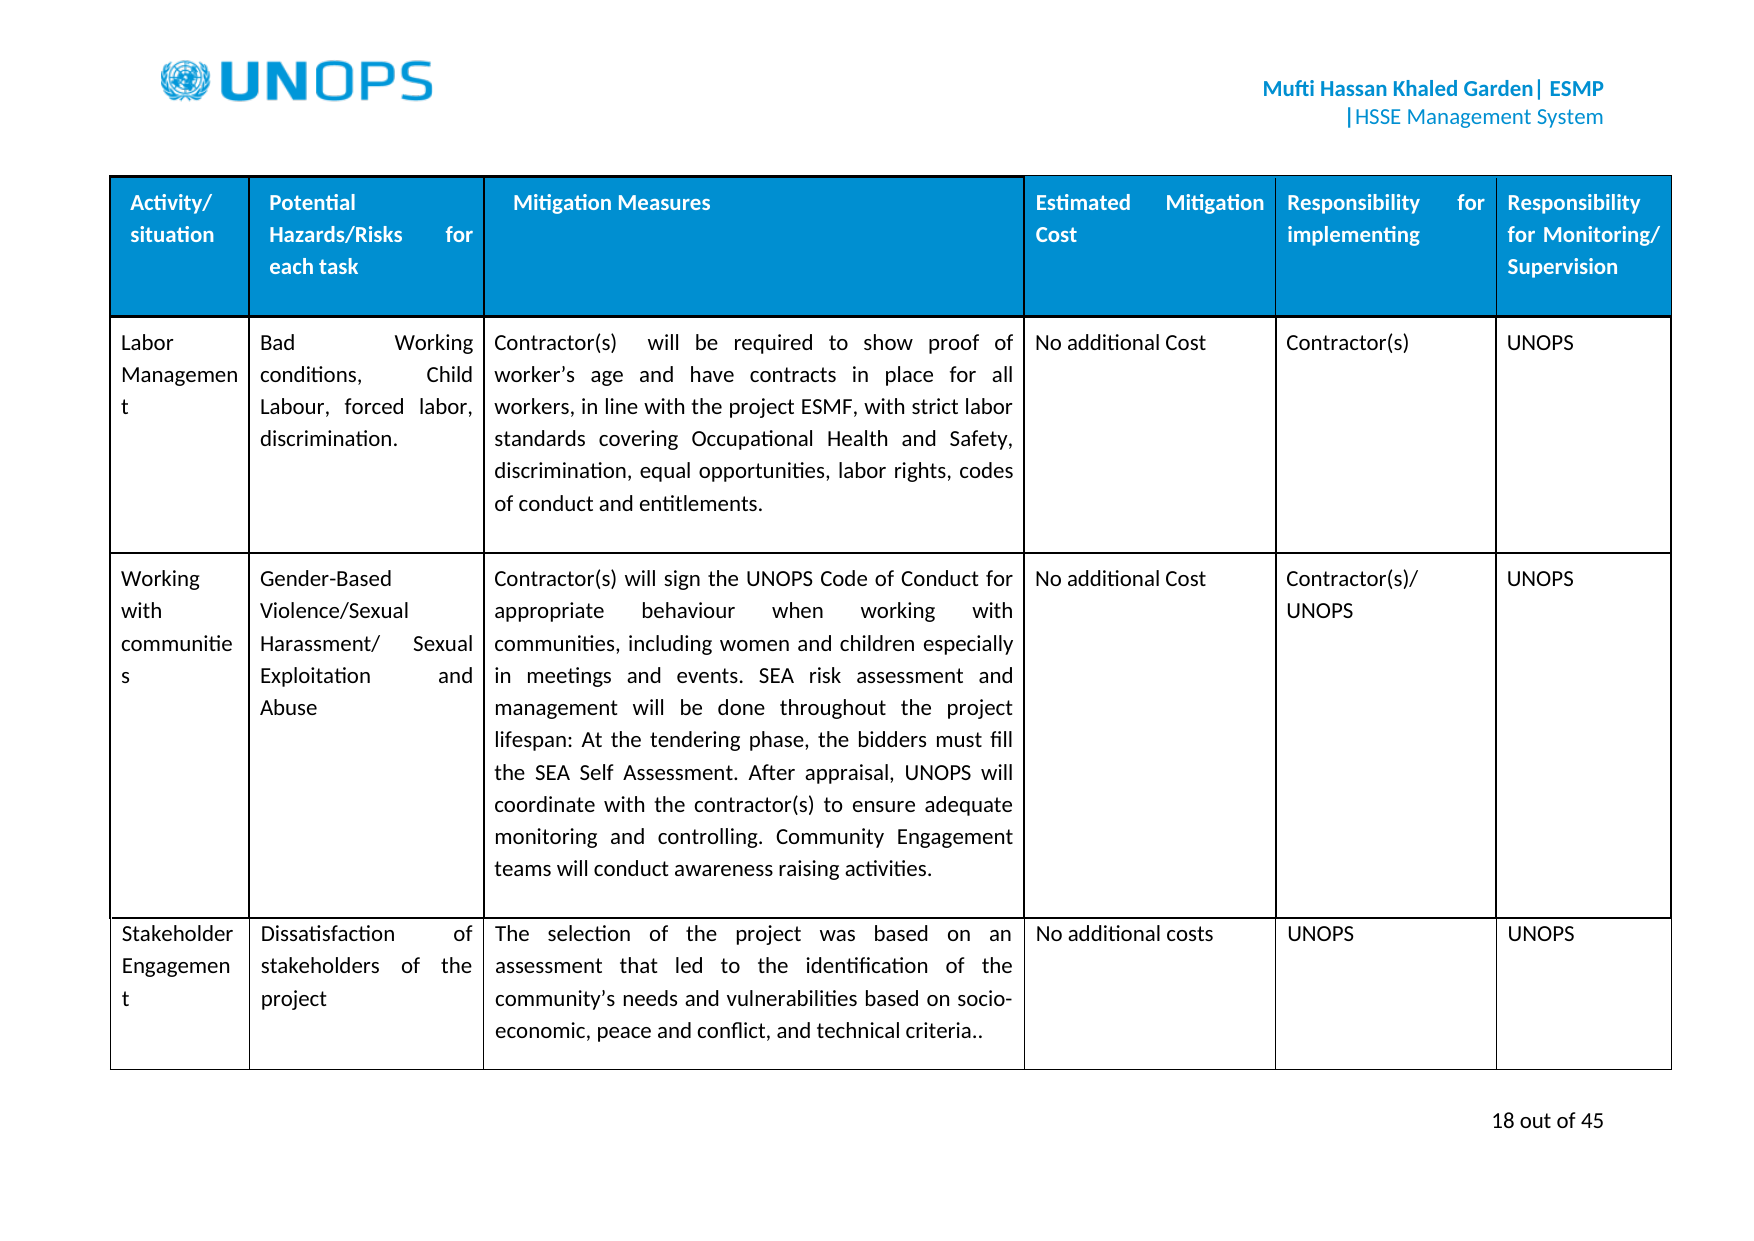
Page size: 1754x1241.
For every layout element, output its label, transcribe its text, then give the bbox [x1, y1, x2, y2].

table_header Mitigation Measures [485, 178, 1023, 315]
table_header Estimated Mitigation Cost [1025, 176, 1276, 315]
table_cell No additional costs [1025, 919, 1275, 1069]
table_cell Dissatisfaction of stakeholders of the project [250, 919, 483, 1069]
table_header Responsibility for Monitoring/ Supervision [1496, 176, 1671, 315]
table_cell UNOPS [1497, 919, 1671, 1069]
table_cell Bad Working conditions, Child Labour, forced labor, discrimination. [250, 318, 483, 552]
table_header Potential Hazards/Risks for each task [250, 178, 483, 315]
table_cell Labor Management [111, 318, 248, 552]
table_cell Working with communities [111, 554, 248, 917]
table_cell UNOPS [1497, 318, 1670, 552]
table_cell Contractor(s) [1277, 318, 1495, 552]
table_header Activity/ situation [111, 178, 248, 315]
table_cell No additional Cost [1025, 318, 1275, 552]
picture [161, 22, 433, 141]
table_cell Stakeholder Engagement [111, 918, 249, 1069]
table_cell No additional Cost [1025, 554, 1275, 917]
table_cell UNOPS [1276, 919, 1496, 1069]
table_header Responsibility for implementing [1276, 176, 1496, 315]
table_cell Contractor(s) will sign the UNOPS Code of Conduct for appropriate behaviour when working with communities, including women and children especially in meetings and events. SEA risk assessment and management will be done throughout the project lifespan: At the tendering phase, the bidders must fill the SEA Self Assessment. After appraisal, UNOPS will coordinate with the contractor(s) to ensure adequate monitoring and controlling. Community Engagement teams will conduct awareness raising activities. [485, 554, 1023, 917]
table_cell Gender-Based Violence/Sexual Harassment/ Sexual Exploitation and Abuse [250, 554, 483, 917]
table_cell Contractor(s)/ UNOPS [1277, 554, 1495, 917]
table_cell Contractor(s) will be required to show proof of worker’s age and have contracts in place for all workers, in line with the project ESMF, with strict labor standards covering Occupational Health and Safety, discrimination, equal opportunities, labor rights, codes of conduct and entitlements. [485, 318, 1023, 552]
table_cell UNOPS [1497, 554, 1670, 917]
